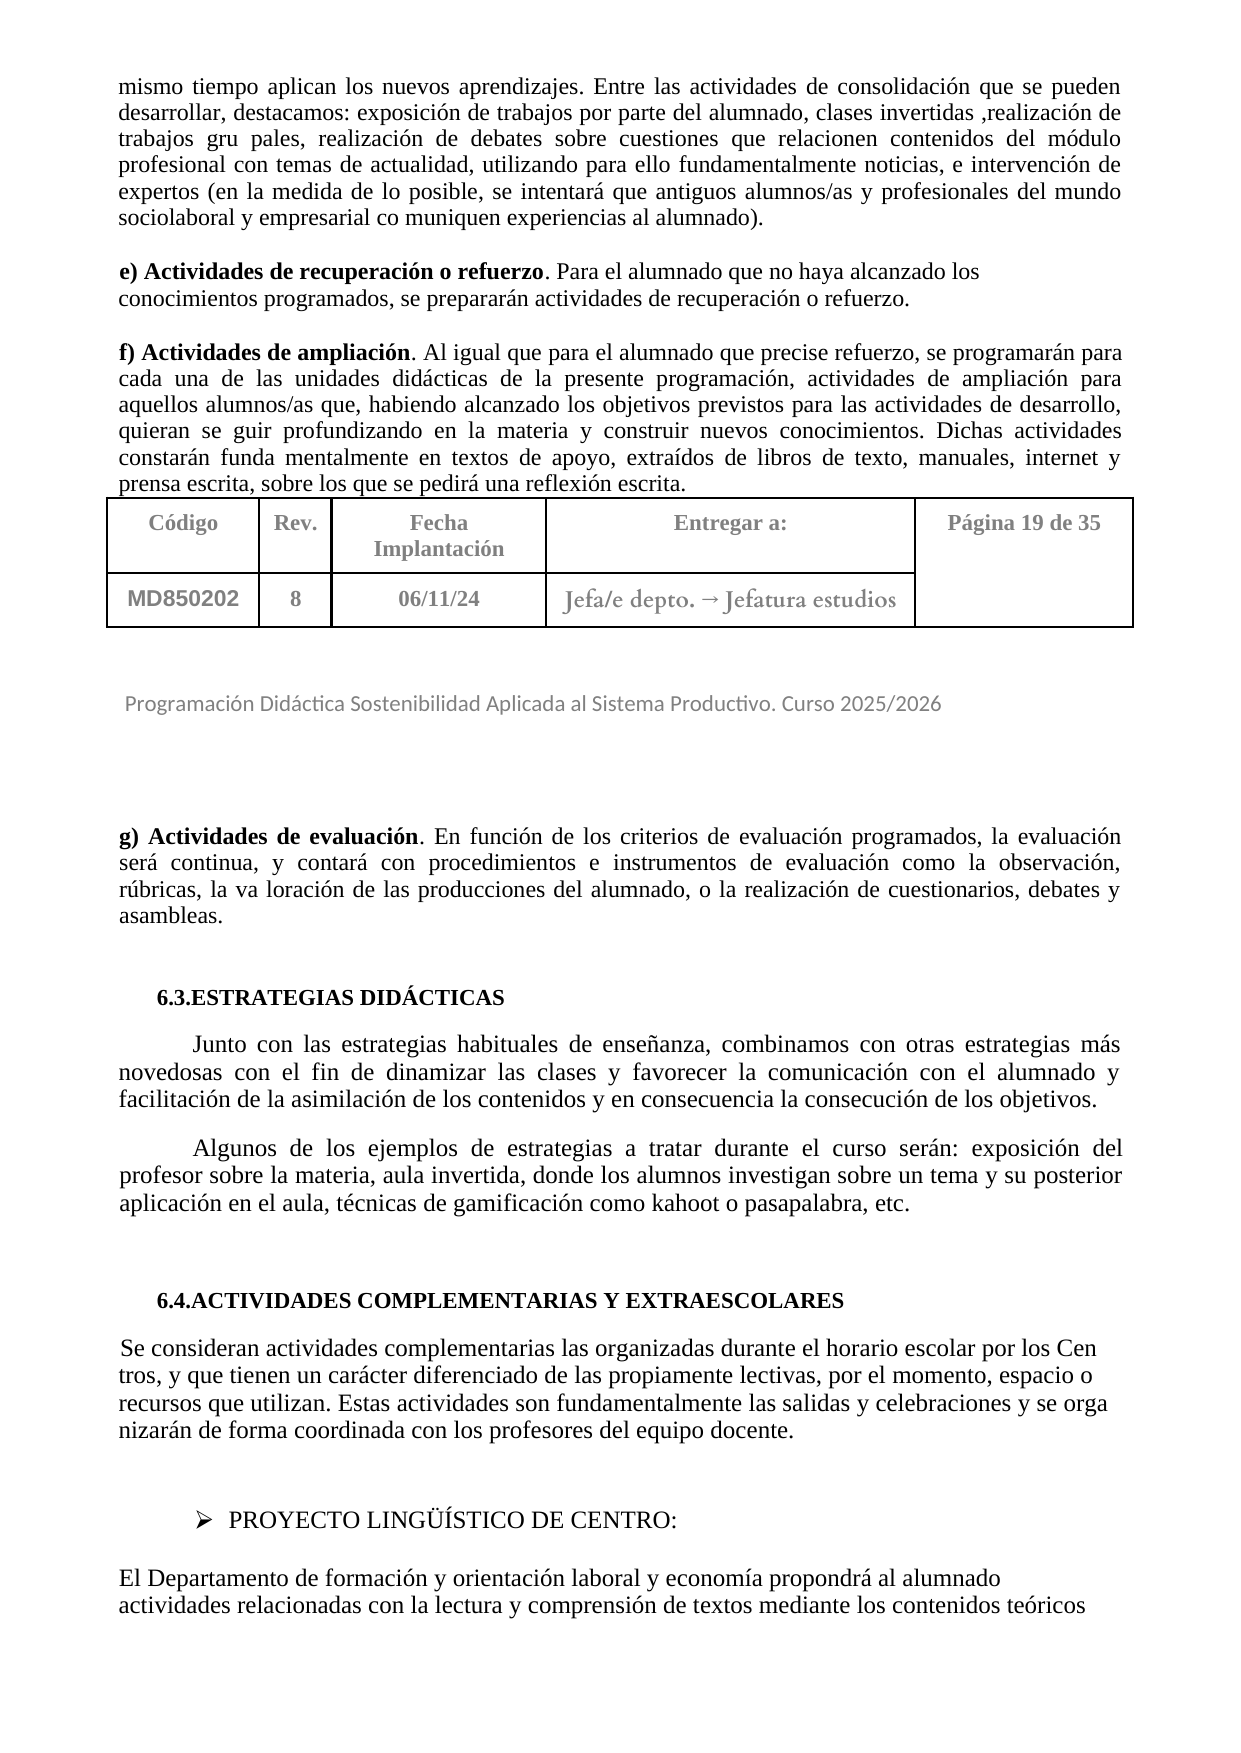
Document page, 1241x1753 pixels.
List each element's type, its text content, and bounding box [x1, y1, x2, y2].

text Se consideran actividades complementarias las organizadas durante el horario escolar por los Cen tros, y que tienen un carácter diferenciado de las propiamente lectivas, por el momento, espacio o recursos que utilizan. Estas actividades son fundamentalmente las salidas y celebraciones y se orga nizarán de forma coordinada con los profesores del equipo docente. [118, 1334, 1116, 1444]
table_cell 06/11/24 [333, 574, 545, 626]
table_header Rev. [260, 499, 330, 572]
text Junto con las estrategias habituales de enseñanza, combinamos con otras estrategias más novedosas con el fin de dinamizar las clases y favorecer la comunicación con el alumnado y facilitación de la asimilación de los contenidos y en consecuencia la consecución de los objetivos. [118, 1031, 1122, 1113]
table_header Código [108, 499, 258, 572]
text 6.3.ESTRATEGIAS DIDÁCTICAS [157, 984, 1166, 1011]
text f) Actividades de ampliación. Al igual que para el alumnado que precise refuerzo, se programarán para cada una de las unidades didácticas de la presente programación, actividades de ampliación para aquellos alumnos/as que, habiendo alcanzado los objetivos previstos para las actividades de desarrollo, quieran se guir profundizando en la materia y construir nuevos conocimientos. Dichas actividades constarán funda mentalmente en textos de apoyo, extraídos de libros de texto, manuales, internet y prensa escrita, sobre los que se pedirá una reflexión escrita. [118, 339, 1123, 497]
text 6.4.ACTIVIDADES COMPLEMENTARIAS Y EXTRAESCOLARES [157, 1288, 1166, 1314]
text g) Actividades de evaluación. En función de los criterios de evaluación programados, la evaluación será continua, y contará con procedimientos e instrumentos de evaluación como la observación, rúbricas, la va loración de las producciones del alumnado, o la realización de cuestionarios, debates y asambleas. [119, 823, 1122, 928]
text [118, 73, 1123, 231]
table_header Fecha Implantación [333, 499, 545, 572]
table_cell MD850202 [108, 574, 258, 626]
table_header Entregar a: [547, 499, 914, 572]
table_header Página 19 de 35 [916, 499, 1132, 626]
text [118, 1564, 1119, 1619]
table_cell Jefa/e depto. → Jefatura estudios [547, 574, 914, 626]
text e) Actividades de recuperación o refuerzo. Para el alumnado que no haya alcanzado los conocimientos programados, se prepararán actividades de recuperación o refuerzo. [118, 259, 1123, 311]
text Algunos de los ejemplos de estrategias a tratar durante el curso serán: exposición del profesor sobre la materia, aula invertida, donde los alumnos investigan sobre un tema y su posterior aplicación en el aula, técnicas de gamificación como kahoot o pasapalabra, etc. [119, 1134, 1124, 1216]
table_cell 8 [260, 574, 330, 626]
text ⮚ PROYECTO LINGÜÍSTICO DE CENTRO: [195, 1506, 1166, 1536]
text Programación Didáctica Sostenibilidad Aplicada al Sistema Productivo. Curso 2025/2026 [124, 689, 1166, 717]
